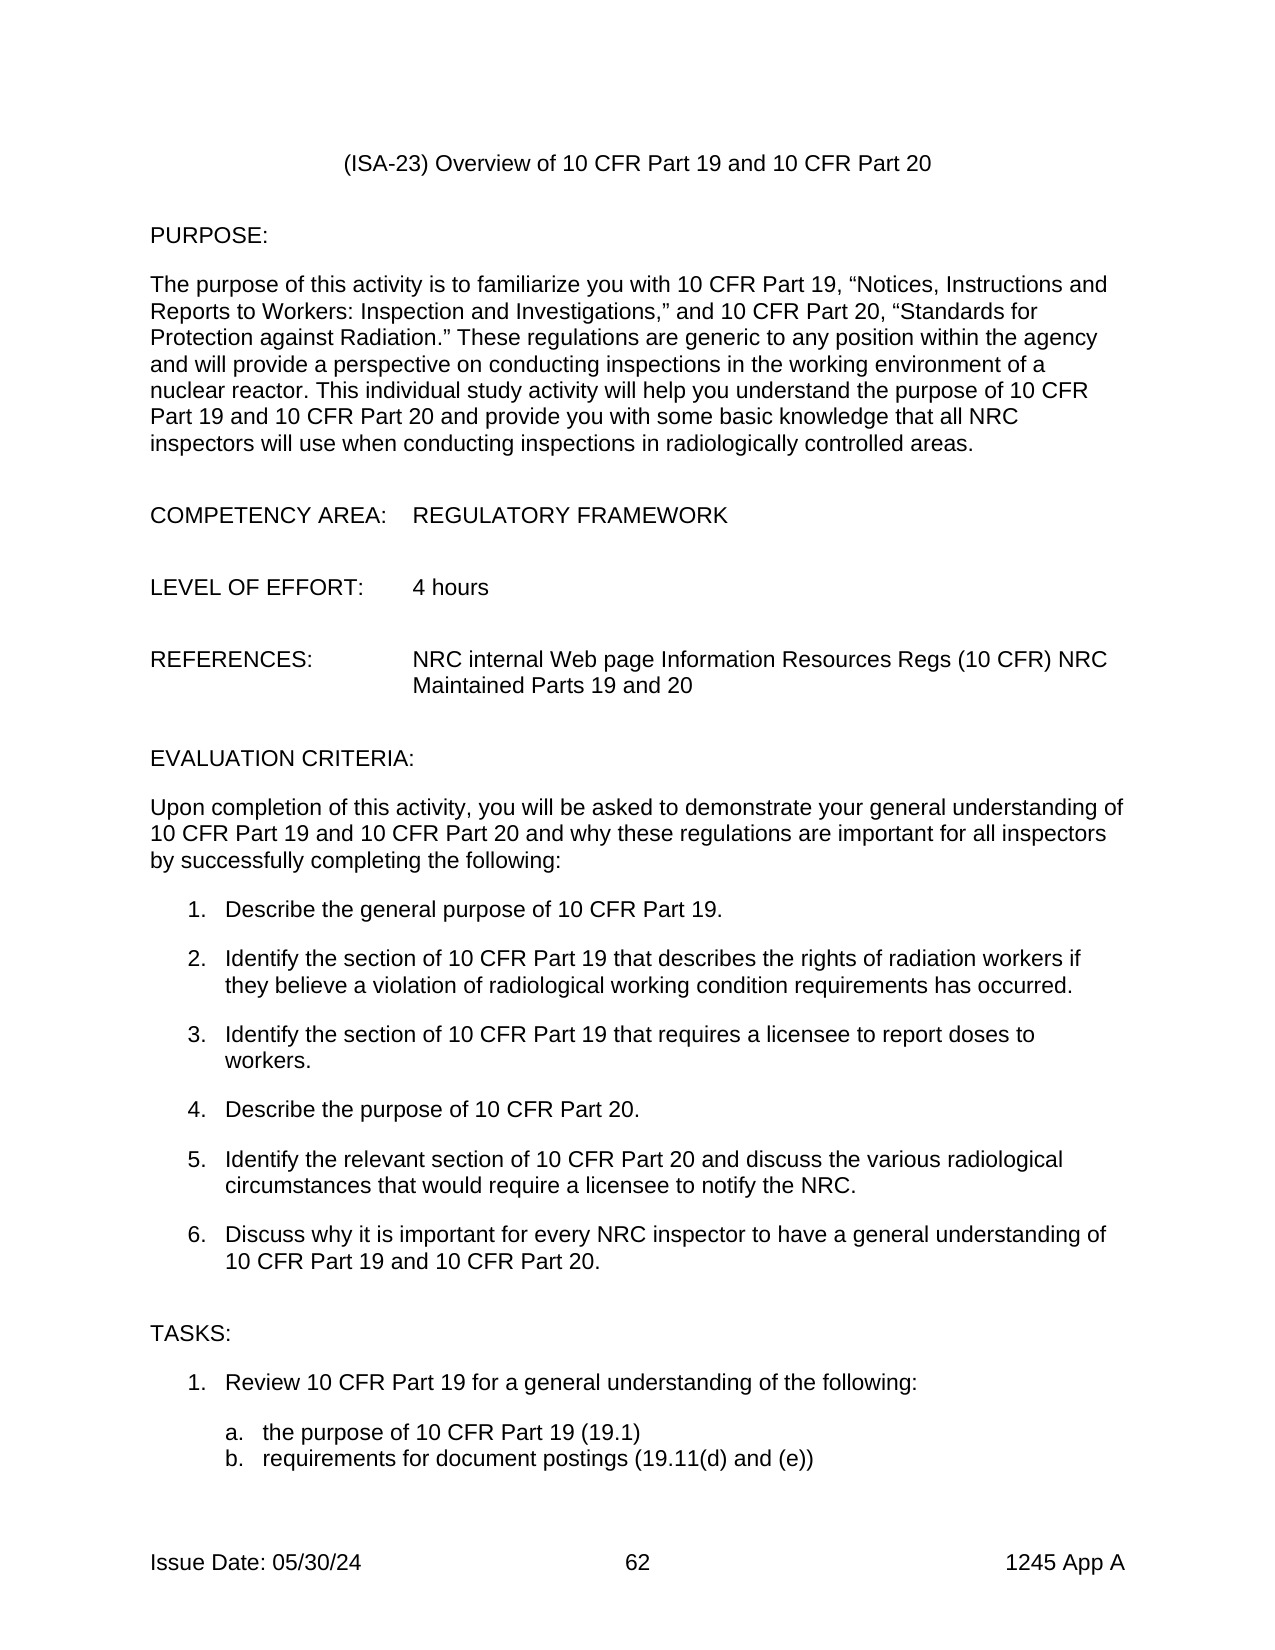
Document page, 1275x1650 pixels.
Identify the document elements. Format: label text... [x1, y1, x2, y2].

subtitle LEVEL OF EFFORT: 4 hours [150, 574, 1125, 600]
list Describe the general purpose of 10 CFR Part 19. [187, 896, 1125, 922]
list Identify the section of 10 CFR Part 19 that describes the rights of radiation workers if they believe a violation of radiological working condition requirements has occurred. [187, 945, 1125, 998]
list Review 10 CFR Part 19 for a general understanding of the following: [187, 1369, 1125, 1396]
list Identify the relevant section of 10 CFR Part 20 and discuss the various radiological circumstances that would require a licensee to notify the NRC. [187, 1146, 1125, 1198]
list Describe the purpose of 10 CFR Part 20. [187, 1096, 1125, 1123]
subtitle TASKS: [150, 1320, 1125, 1346]
list the purpose of 10 CFR Part 19 (19.1) [225, 1418, 1125, 1445]
subtitle PURPOSE: [150, 222, 1125, 248]
text Upon completion of this activity, you will be asked to demonstrate your general understanding of 10 CFR Part 19 and 10 CFR Part 20 and why these regulations are important for all inspectors by successfully completing the following: [150, 794, 1125, 873]
list requirements for document postings (19.11(d) and (e)) [225, 1445, 1125, 1471]
text (ISA-23) Overview of 10 CFR Part 19 and 10 CFR Part 20 [150, 150, 1125, 176]
text The purpose of this activity is to familiarize you with 10 CFR Part 19, “Notices, Instructions and Reports to Workers: Inspection and Investigations,” and 10 CFR Part 20, “Standards for Protection against Radiation.” These regulations are generic to any position within the agency and will provide a perspective on conducting inspections in the working environment of a nuclear reactor. This individual study activity will help you understand the purpose of 10 CFR Part 19 and 10 CFR Part 20 and provide you with some basic knowledge that all NRC inspectors will use when conducting inspections in radiologically controlled areas. [150, 271, 1125, 456]
subtitle REFERENCES: NRC internal Web page Information Resources Regs (10 CFR) NRC Maintained Parts 19 and 20 [150, 646, 1125, 699]
list Identify the section of 10 CFR Part 19 that requires a licensee to report doses to workers. [187, 1021, 1125, 1073]
list Discuss why it is important for every NRC inspector to have a general understanding of 10 CFR Part 19 and 10 CFR Part 20. [187, 1221, 1125, 1274]
subtitle COMPETENCY AREA: REGULATORY FRAMEWORK [150, 502, 1125, 528]
subtitle EVALUATION CRITERIA: [150, 745, 1125, 771]
